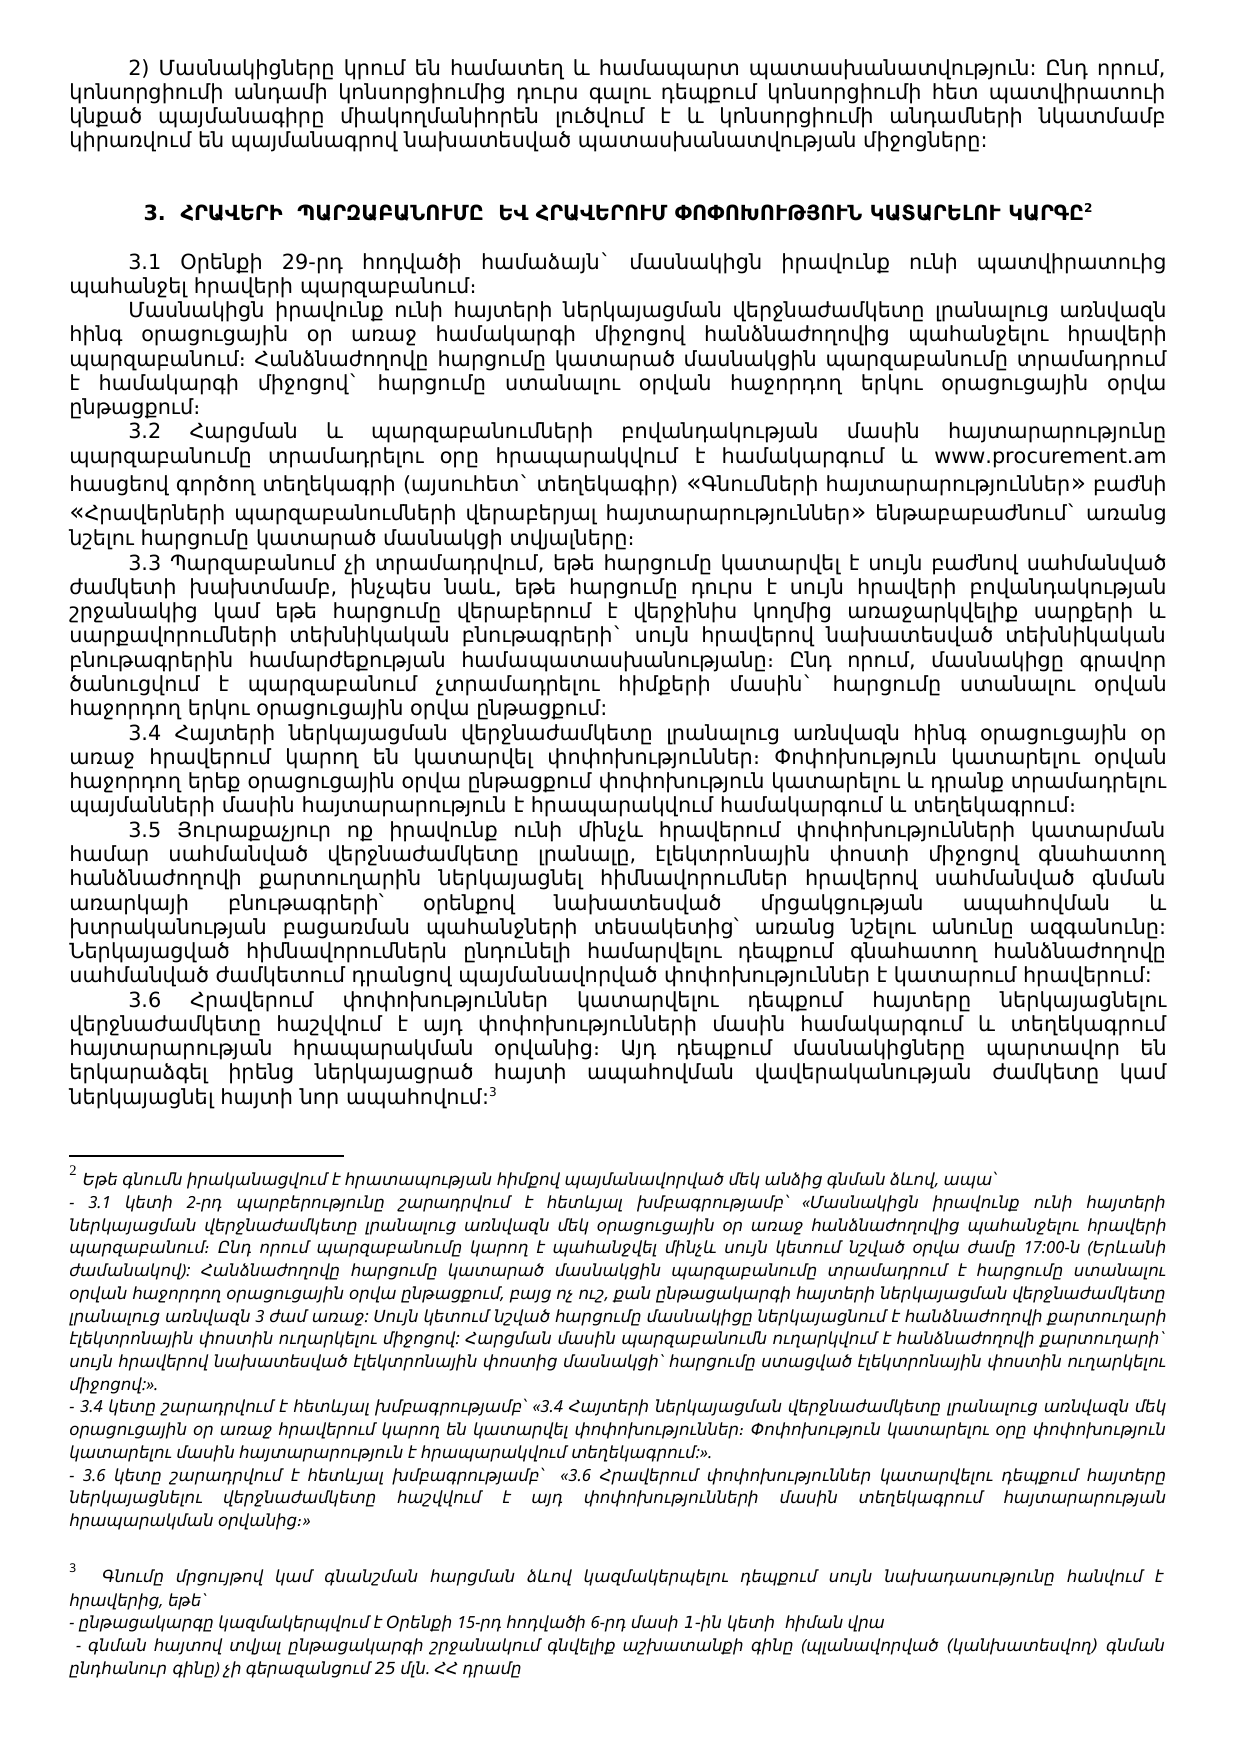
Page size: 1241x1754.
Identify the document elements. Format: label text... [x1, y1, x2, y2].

text 3.1 Օրենքի 29-րդ հոդվածի համաձայն` մասնակիցն իրավունք ունի պատվիրատուից պահանջել հրավերի պարզաբանում։ [69, 250, 1167, 298]
text 3.2 Հարցման և պարզաբանումների բովանդակության մասին հայտարարությունը պարզաբանումը տրամադրելու օրը հրապարակվում է համակարգում և www.procurement.am հասցեով գործող տեղեկագրի (այսուհետ` տեղեկագիր) «Գնումների հայտարարություններ» բաժնի «Հրավերների պարզաբանումների վերաբերյալ հայտարարություններ» ենթաբաբաժնում` առանց նշելու հարցումը կատարած մասնակցի տվյալները։ [69, 419, 1167, 551]
text 3. ՀՐԱՎԵՐԻ ՊԱՐԶԱԲԱՆՈՒՄԸ ԵՎ ՀՐԱՎԵՐՈՒՄ ՓՈՓՈԽՈՒԹՅՈՒՆ ԿԱՏԱՐԵԼՈՒ ԿԱՐԳԸ [69, 201, 1167, 225]
text 3.3 Պարզաբանում չի տրամադրվում, եթե հարցումը կատարվել է սույն բաժնով սահմանված ժամկետի խախտմամբ, ինչպես նաև, եթե հարցումը դուրս է սույն հրավերի բովանդակության շրջանակից կամ եթե հարցումը վերաբերում է վերջինիս կողմից առաջարկվելիք սարքերի և սարքավորումների տեխնիկական բնութագրերի` սույն հրավերով նախատեսված տեխնիկական բնութագրերին համարժեքության համապատասխանությանը։ Ընդ որում, մասնակիցը գրավոր ծանուցվում է պարզաբանում չտրամադրելու հիմքերի մասին` հարցումը ստանալու օրվան հաջորդող երկու օրացուցային օրվա ընթացքում: [69, 551, 1167, 721]
text 2) Մասնակիցները կրում են համատեղ և համապարտ պատասխանատվություն: Ընդ որում, կոնսորցիումի անդամի կոնսորցիումից դուրս գալու դեպքում կոնսորցիումի հետ պատվիրատուի կնքած պայմանագիրը միակողմանիորեն լուծվում է և կոնսորցիումի անդամների նկատմամբ կիրառվում են պայմանագրով նախատեսված պատասխանատվության միջոցները: [69, 56, 1167, 153]
text Մասնակիցն իրավունք ունի հայտերի ներկայացման վերջնաժամկետը լրանալուց առնվազն հինգ օրացուցային օր առաջ համակարգի միջոցով հանձնաժողովից պահանջելու հրավերի պարզաբանում։ Հանձնաժողովը հարցումը կատարած մասնակցին պարզաբանումը տրամադրում է համակարգի միջոցով` հարցումը ստանալու օրվան հաջորդող երկու օրացուցային օրվա ընթացքում։ [69, 298, 1167, 419]
text 3.5 Յուրաքաչյուր ոք իրավունք ունի մինչև հրավերում փոփոխությունների կատարման համար սահմանված վերջնաժամկետը լրանալը, էլեկտրոնային փոստի միջոցով գնահատող հանձնաժողովի քարտուղարին ներկայացնել հիմնավորումներ հրավերով սահմանված գնման առարկայի բնութագրերի՝ օրենքով նախատեսված մրցակցության ապահովման և խտրականության բացառման պահանջների տեսակետից՝ առանց նշելու անունը ազգանունը: Ներկայացված հիմնավորումներն ընդունելի համարվելու դեպքում գնահատող հանձնաժողովը սահմանված ժամկետում դրանցով պայմանավորված փոփոխություններ է կատարում հրավերում: [69, 818, 1167, 988]
text 3.6 Հրավերում փոփոխություններ կատարվելու դեպքում հայտերը ներկայացնելու վերջնաժամկետը հաշվվում է այդ փոփոխությունների մասին համակարգում և տեղեկագրում հայտարարության հրապարակման օրվանից։ Այդ դեպքում մասնակիցները պարտավոր են երկարաձգել իրենց ներկայացրած հայտի ապահովման վավերականության ժամկետը կամ ներկայացնել հայտի նոր ապահովում: [69, 988, 1167, 1109]
text 3.4 Հայտերի ներկայացման վերջնաժամկետը լրանալուց առնվազն հինգ օրացուցային օր առաջ հրավերում կարող են կատարվել փոփոխություններ։ Փոփոխություն կատարելու օրվան հաջորդող երեք օրացուցային օրվա ընթացքում փոփոխություն կատարելու և դրանք տրամադրելու պայմանների մասին հայտարարություն է հրապարակվում համակարգում և տեղեկագրում։ [69, 721, 1167, 818]
